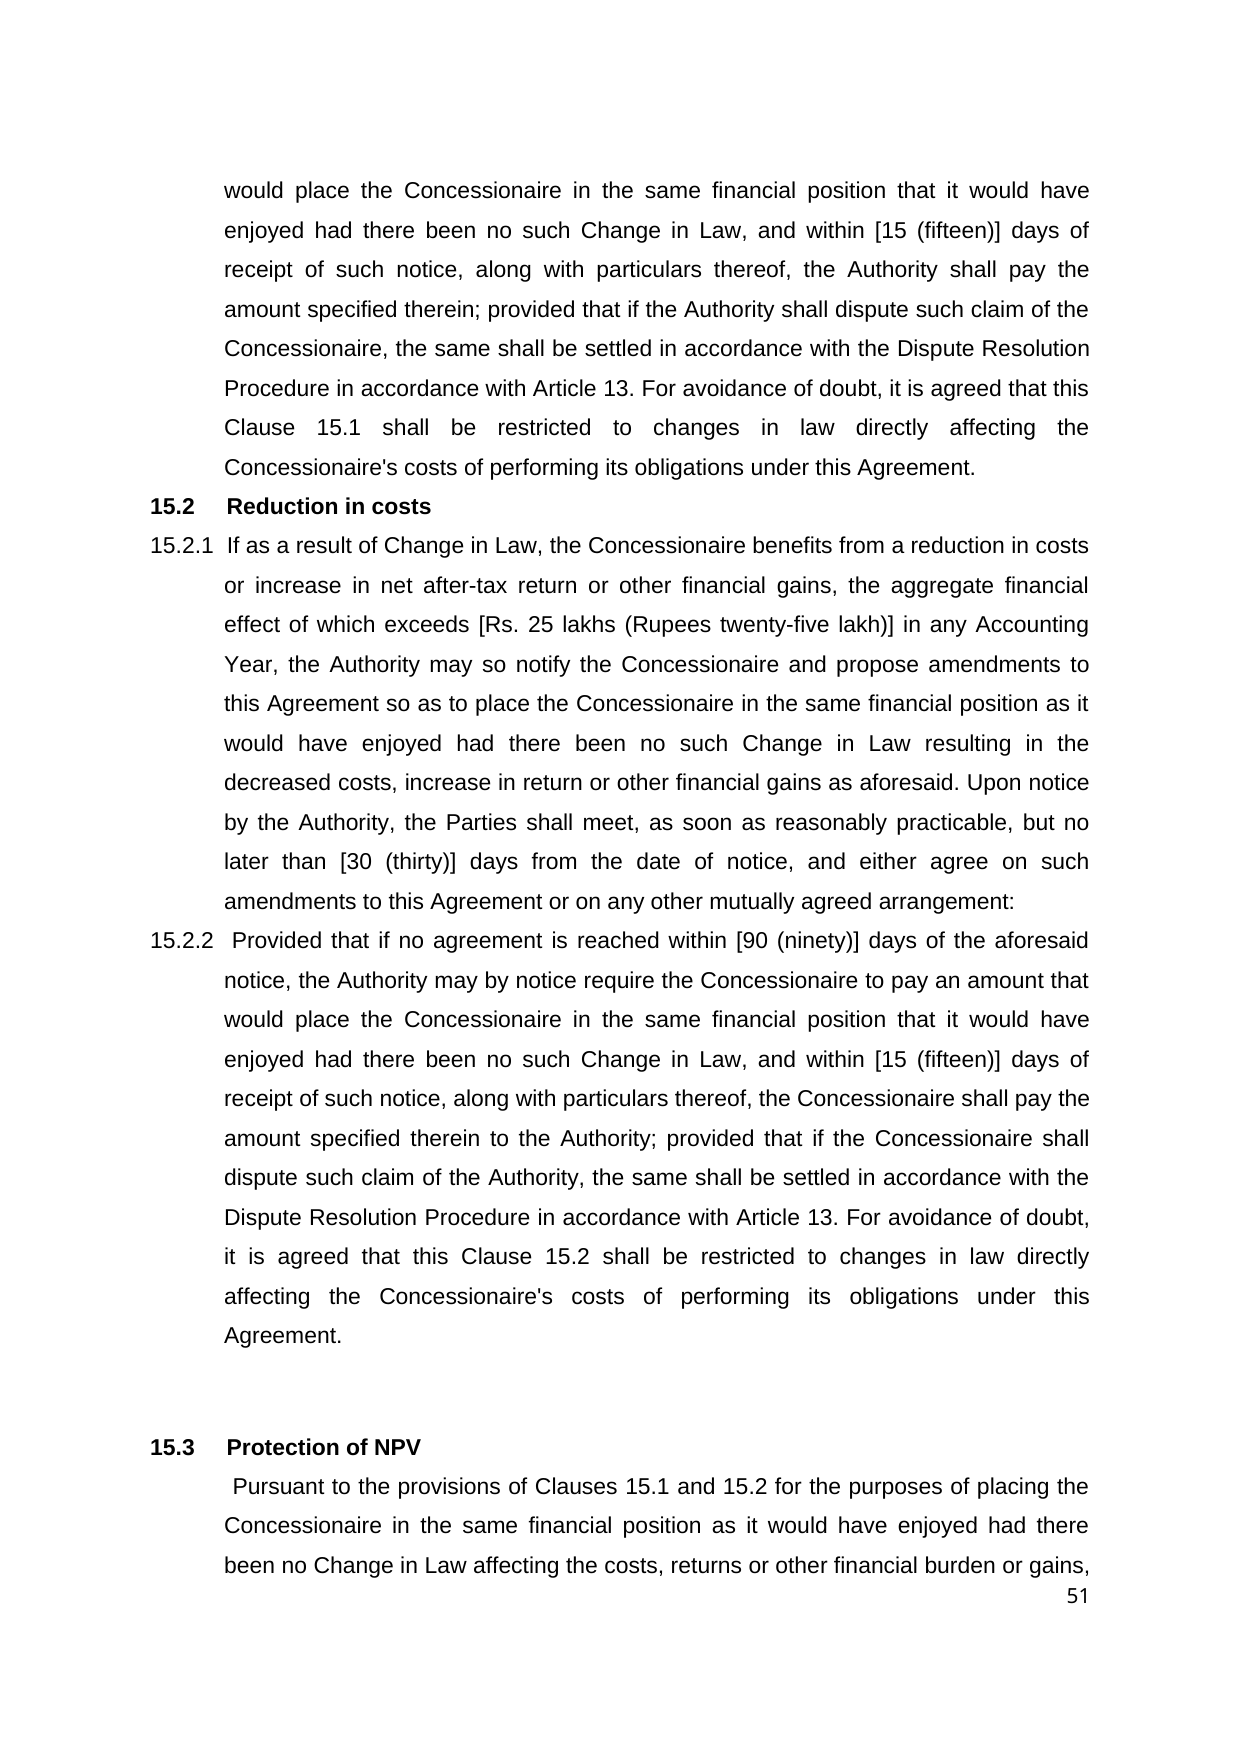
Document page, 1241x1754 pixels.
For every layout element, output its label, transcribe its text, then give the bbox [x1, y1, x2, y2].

list 15.3 Protection of NPV [150, 1433, 1090, 1460]
text 15.2.2 Provided that if no agreement is reached within [90 (ninety)] days of the aforesaid notice, the Authority may by notice require the Concessionaire to pay an amount that would place the Concessionaire in the same financial position that it would have enjoyed had there been no such Change in Law, and within [15 (fifteen)] days of receipt of such notice, along with particulars thereof, the Concessionaire shall pay the amount specified therein to the Authority; provided that if the Concessionaire shall dispute such claim of the Authority, the same shall be settled in accordance with the Dispute Resolution Procedure in accordance with Article 13. For avoidance of doubt, it is agreed that this Clause 15.2 shall be restricted to changes in law directly affecting the Concessionaire's costs of performing its obligations under this Agreement. [150, 927, 1090, 1348]
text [224, 1473, 1090, 1578]
text 15.2.1 If as a result of Change in Law, the Concessionaire benefits from a reduction in costs or increase in net after-tax return or other financial gains, the aggregate financial effect of which exceeds [Rs. 25 lakhs (Rupees twenty-five lakh)] in any Accounting Year, the Authority may so notify the Concessionaire and propose amendments to this Agreement so as to place the Concessionaire in the same financial position as it would have enjoyed had there been no such Change in Law resulting in the decreased costs, increase in return or other financial gains as aforesaid. Upon notice by the Authority, the Parties shall meet, as soon as reasonably practicable, but no later than [30 (thirty)] days from the date of notice, and either agree on such amendments to this Agreement or on any other mutually agreed arrangement: [150, 532, 1090, 914]
list 15.2 Reduction in costs [150, 493, 1090, 519]
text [150, 177, 1090, 480]
